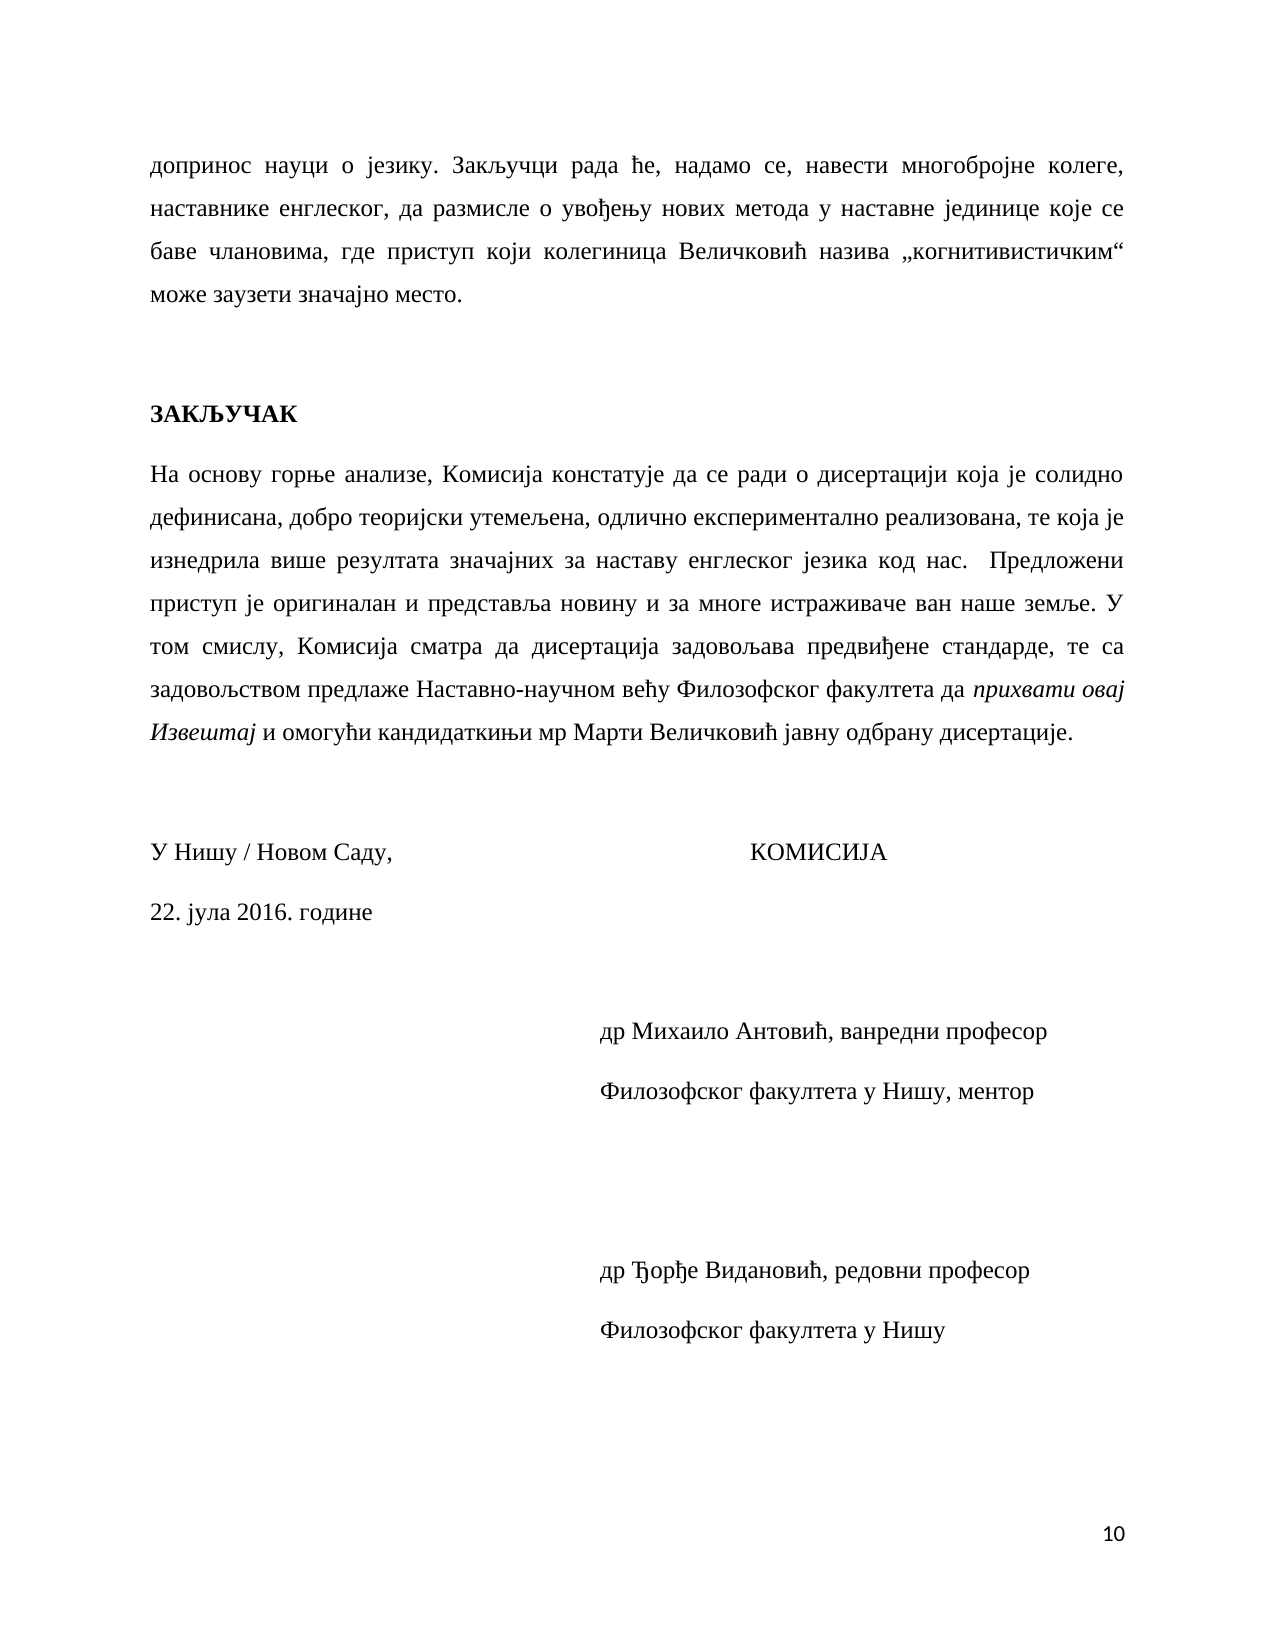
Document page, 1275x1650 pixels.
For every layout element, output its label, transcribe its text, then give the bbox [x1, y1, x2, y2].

text Филозофског факултета у Нишу [150, 1315, 1125, 1344]
text На основу горње анализе, Комисија констатује да се ради о дисертацији која је солидно дефинисана, добро теоријски утемељена, одлично експериментално реализована, те која је изнедрила више резултата значајних за наставу енглеског језика код нас. Предложени приступ је оригиналан и представља новину и за многе истраживаче ван наше земље. У том смислу, Комисија сматра да дисертација задовољава предвиђене стандарде, те са задовољством предлаже Наставно-научном већу Филозофског факултета да прихвати овај Извештај и омогући кандидаткињи мр Марти Величковић јавну одбрану дисертације. [150, 459, 1125, 746]
text Филозофског факултета у Нишу, ментор [150, 1076, 1125, 1105]
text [150, 150, 1125, 308]
text У Нишу / Новом Саду, КОМИСИЈА [150, 837, 1125, 866]
text 22. јула 2016. године [150, 897, 1125, 926]
text ЗАКЉУЧАК [150, 399, 1125, 428]
text др Михаило Антовић, ванредни професор [150, 1016, 1125, 1045]
text др Ђорђе Видановић, редовни професор [150, 1256, 1125, 1284]
